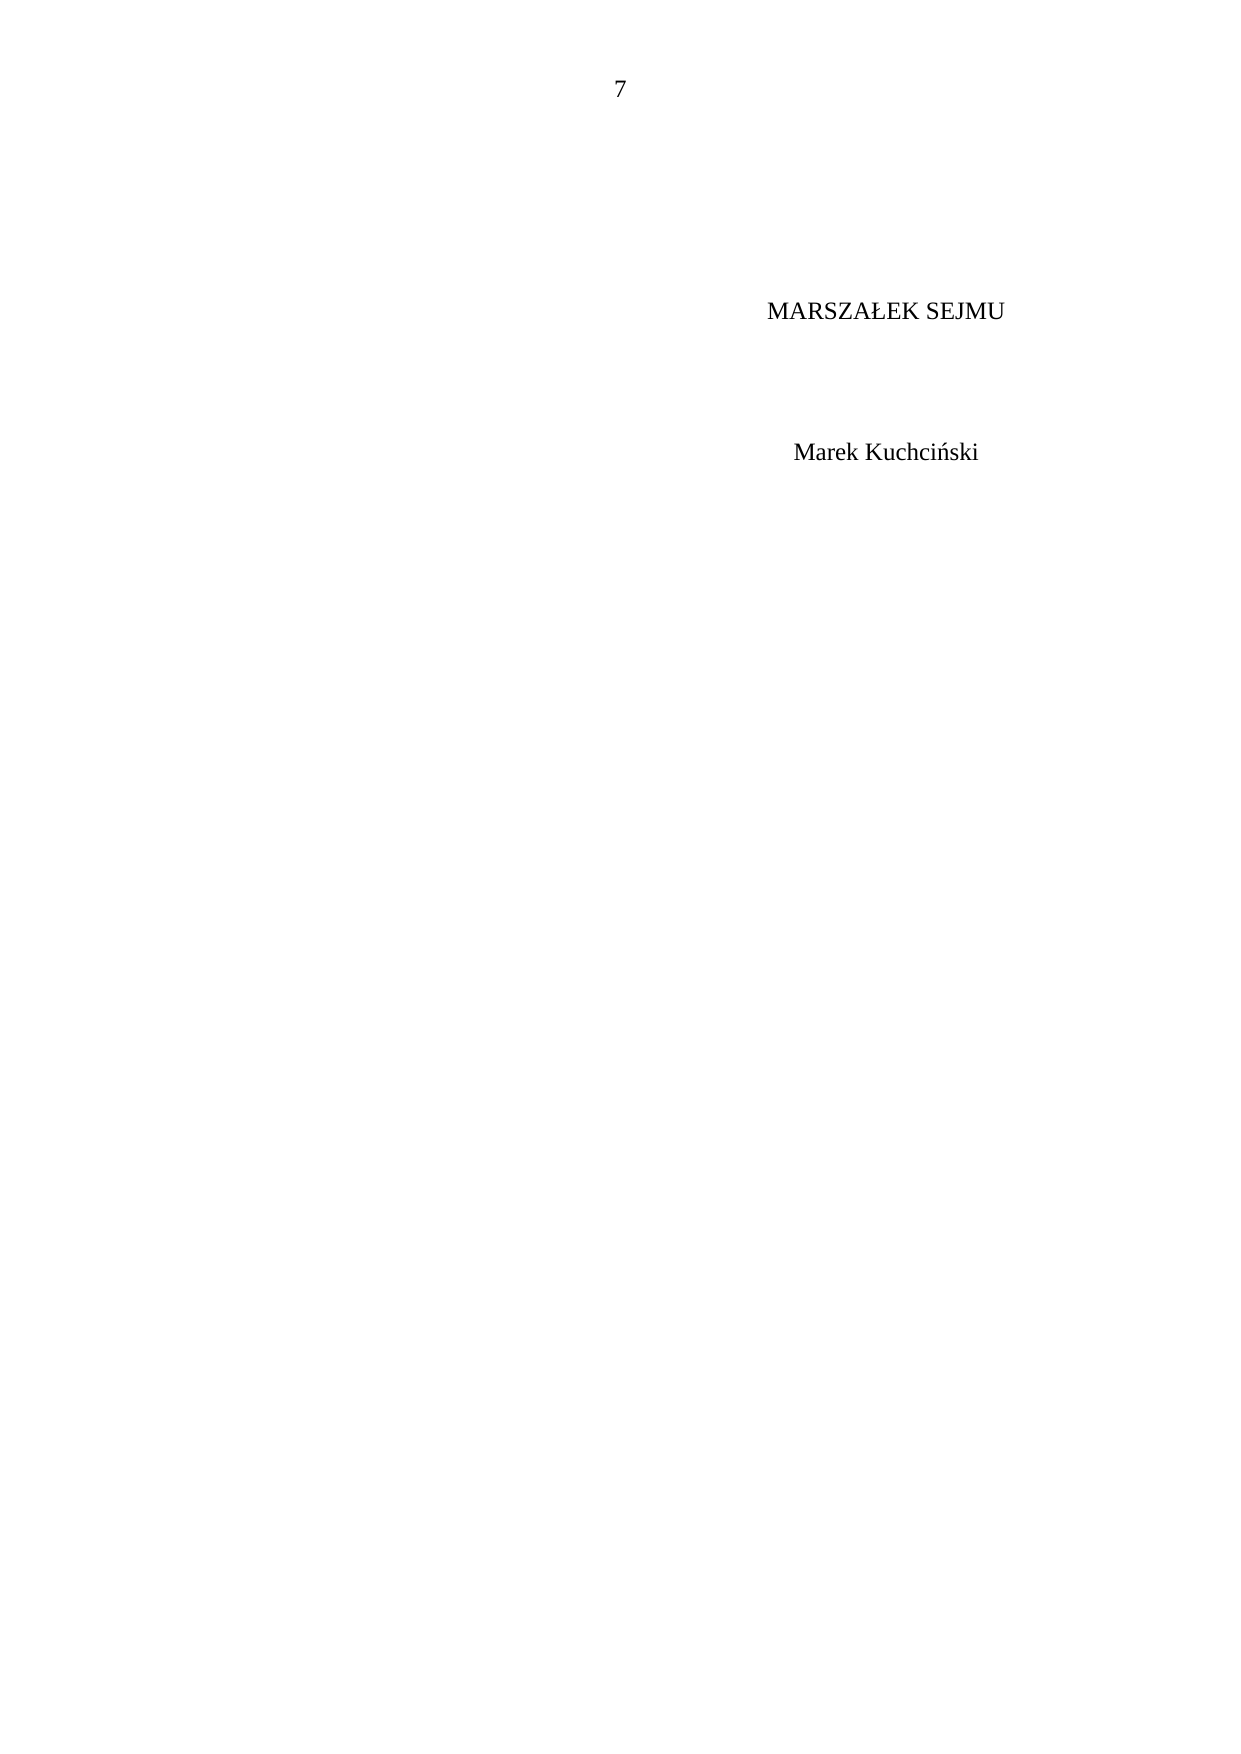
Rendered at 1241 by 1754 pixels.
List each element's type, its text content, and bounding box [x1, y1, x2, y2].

text Marek Kuchciński [177, 437, 1063, 465]
text MARSZAŁEK SEJMU [177, 296, 1063, 324]
